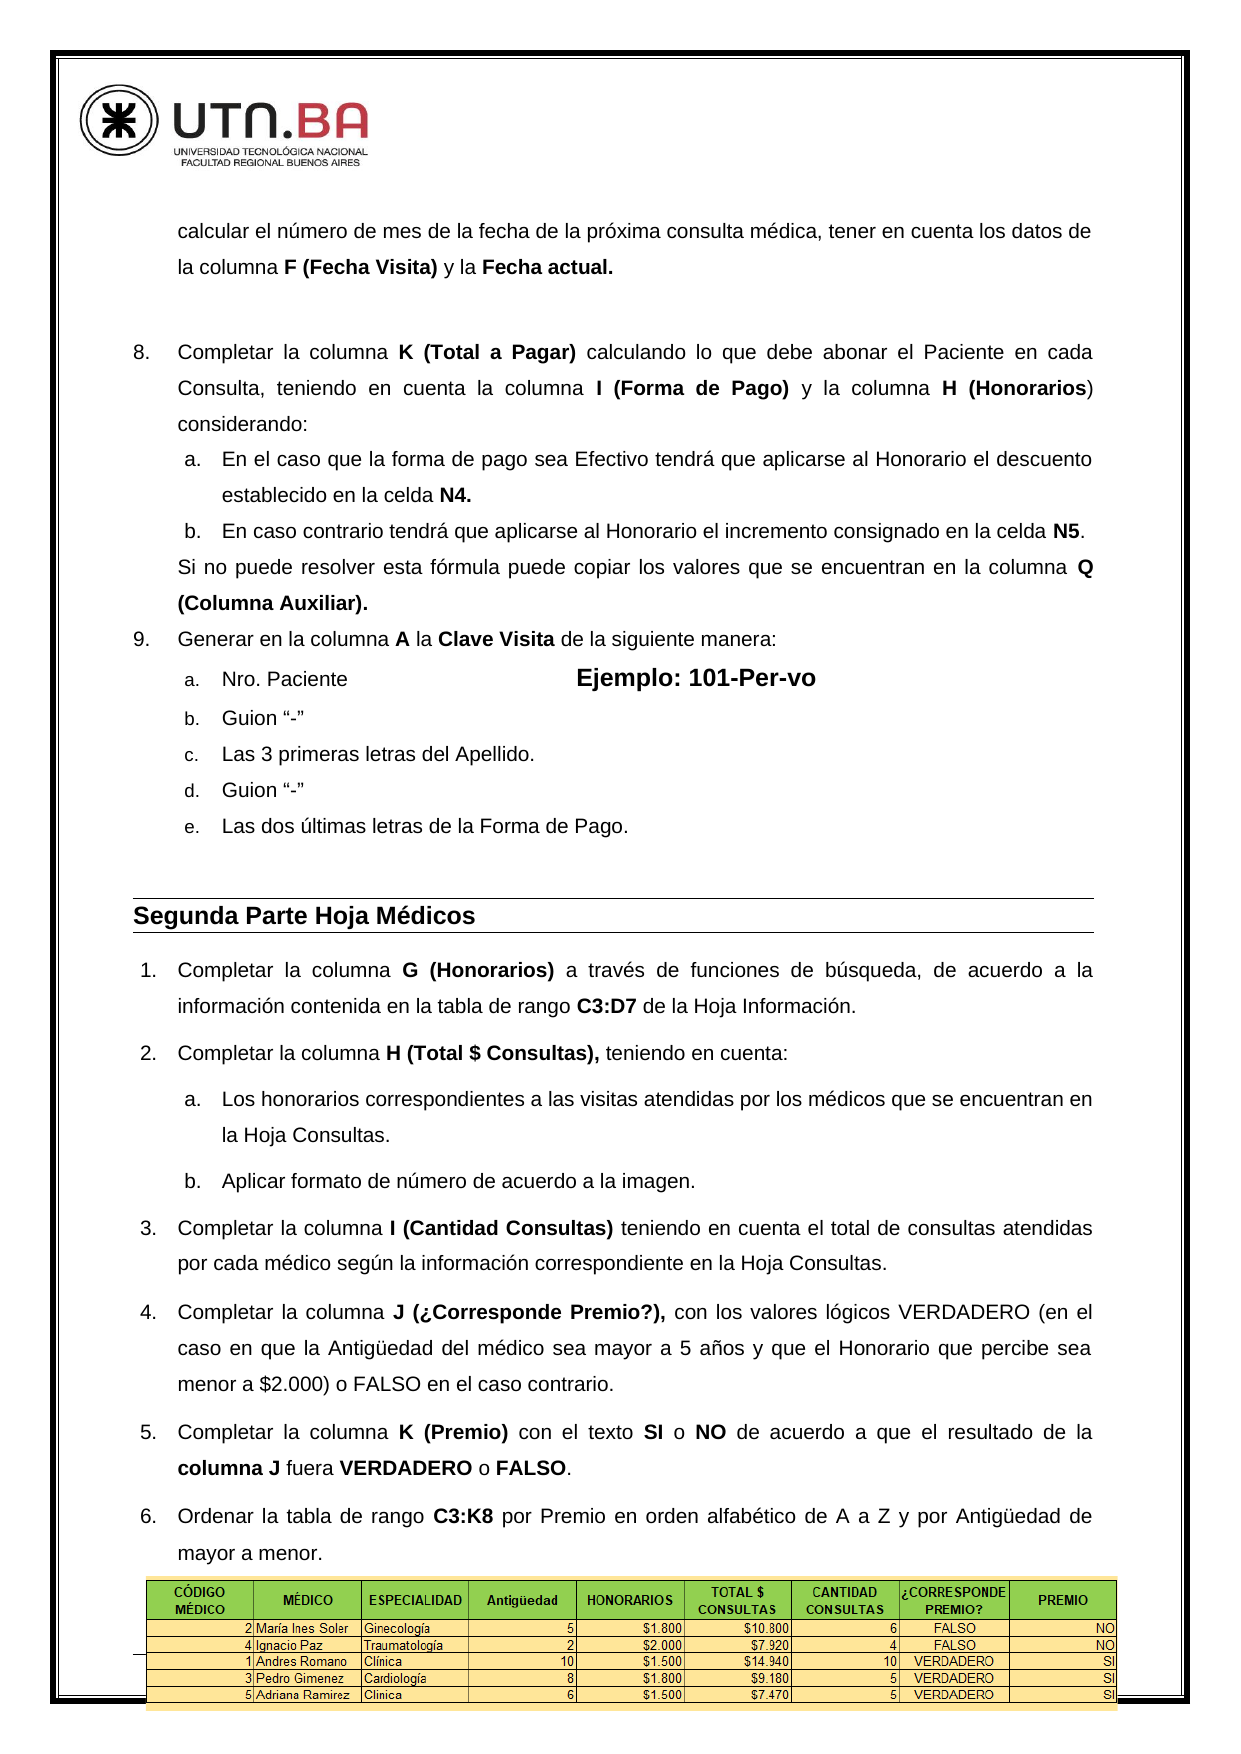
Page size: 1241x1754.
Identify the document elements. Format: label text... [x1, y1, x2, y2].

list Completar la columna G (Honorarios) a través de funciones de búsqueda, de acuerdo a la información contenida en la tabla de rango C3:D7 de la Hoja Información. [140, 958, 1094, 1018]
list Completar la columna K (Total a Pagar) calculando lo que debe abonar el Paciente en cada Consulta, teniendo en cuenta la columna I (Forma de Pago) y la columna H (Honorarios) considerando: [133, 339, 1094, 435]
list Completar la columna I (Cantidad Consultas) teniendo en cuenta el total de consultas atendidas por cada médico según la información correspondiente en la Hoja Consultas. [140, 1215, 1094, 1275]
list En caso contrario tendrá que aplicarse al Honorario el incremento consignado en la celda N5. [184, 519, 1094, 543]
list Guion “-” [184, 706, 1094, 730]
text Si no puede resolver esta fórmula puede copiar los valores que se encuentran en la columna Q (Columna Auxiliar). [177, 555, 1094, 615]
picture [145, 1576, 1118, 1711]
picture [75, 82, 371, 171]
list Las 3 primeras letras del Apellido. [184, 742, 1094, 766]
list Ordenar la tabla de rango C3:K8 por Premio en orden alfabético de A a Z y por Antigüedad de mayor a menor. [140, 1504, 1094, 1564]
list Aplicar formato de número de acuerdo a la imagen. [184, 1169, 1094, 1193]
list Completar la columna H (Total $ Consultas), teniendo en cuenta: [140, 1040, 1094, 1064]
list Las dos últimas letras de la Forma de Pago. [184, 814, 1094, 838]
list Guion “-” [184, 778, 1094, 802]
list En el caso que la forma de pago sea Efectivo tendrá que aplicarse al Honorario el descuento establecido en la celda N4. [184, 447, 1094, 507]
list Nro. Paciente Ejemplo: 101-Per-vo [184, 663, 1094, 692]
list Generar en la columna A la Clave Visita de la siguiente manera: [133, 627, 1094, 651]
subtitle Segunda Parte Hoja Médicos [133, 899, 1094, 932]
list Los honorarios correspondientes a las visitas atendidas por los médicos que se encuentran en la Hoja Consultas. [184, 1087, 1094, 1147]
list Completar la columna J (¿Corresponde Premio?), con los valores lógicos VERDADERO (en el caso en que la Antigüedad del médico sea mayor a 5 años y que el Honorario que percibe sea menor a $2.000) o FALSO en el caso contrario. [140, 1300, 1094, 1396]
list Completar la columna K (Premio) con el texto SI o NO de acuerdo a que el resultado de la columna J fuera VERDADERO o FALSO. [140, 1420, 1094, 1480]
